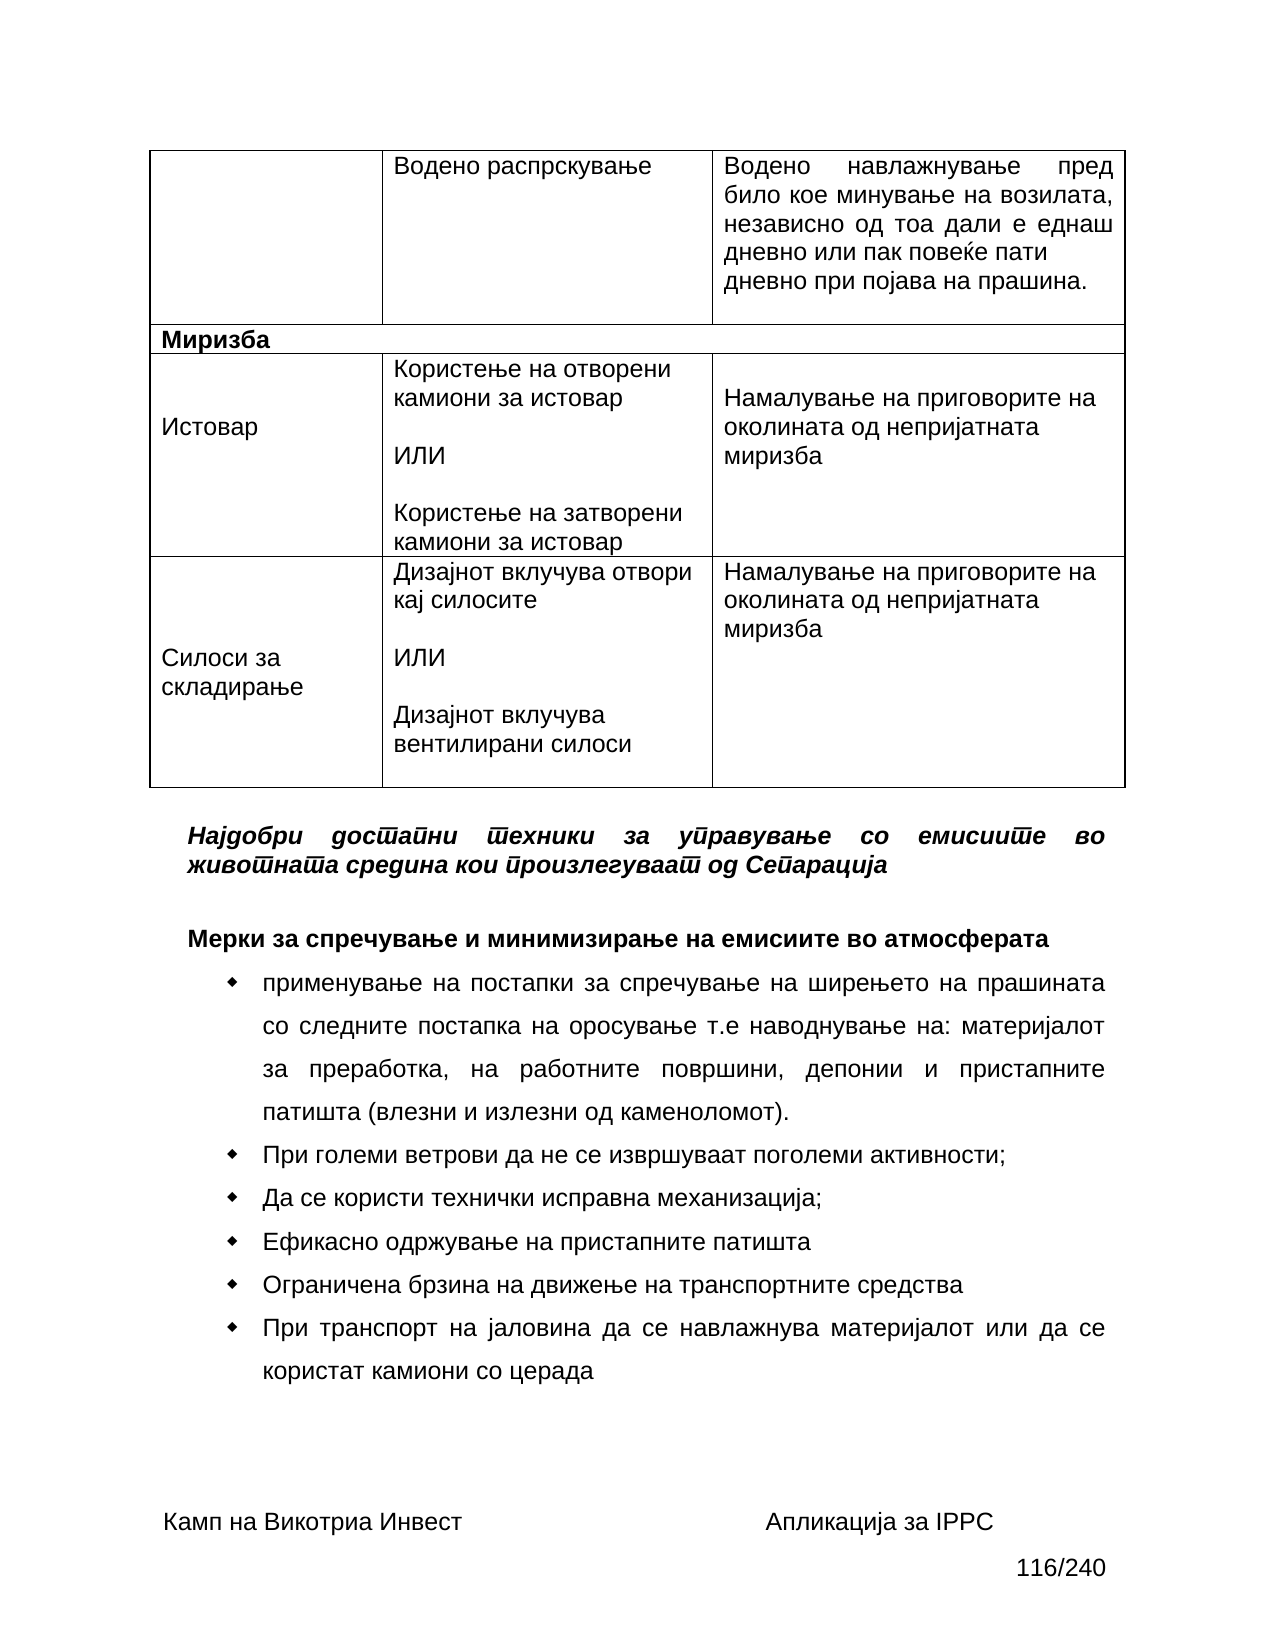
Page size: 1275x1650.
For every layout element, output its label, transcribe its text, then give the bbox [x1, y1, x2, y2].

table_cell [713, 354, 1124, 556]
list При транспорт на јаловина да се навлажнува материјалот или да се користат камиони со церада [225, 1313, 1106, 1385]
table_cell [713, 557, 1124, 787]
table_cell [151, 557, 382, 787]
text Најдобри достапни техники за управување со емисиите во животната средина кои произлегуваат од Сепарација [187, 821, 1106, 879]
list Да се користи технички исправна механизација; [225, 1183, 1106, 1212]
text Мерки за спречување и минимизирање на емисиите во атмосферата [187, 924, 1106, 953]
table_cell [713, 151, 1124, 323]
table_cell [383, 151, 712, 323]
list При големи ветрови да не се извршуваат поголеми активности; [225, 1140, 1106, 1169]
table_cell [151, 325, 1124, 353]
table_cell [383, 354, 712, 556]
list Ефикасно одржување на пристапните патишта [225, 1227, 1106, 1256]
list применување на постапки за спречување на ширењето на прашината со следните постапка на оросување т.е наводнување на: материјалот за преработка, на работните површини, депонии и пристапните патишта (влезни и излезни од каменоломот). [225, 968, 1106, 1126]
list Ограничена брзина на движење на транспортните средства [225, 1270, 1106, 1299]
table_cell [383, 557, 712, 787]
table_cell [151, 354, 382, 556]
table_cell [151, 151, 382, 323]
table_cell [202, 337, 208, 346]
